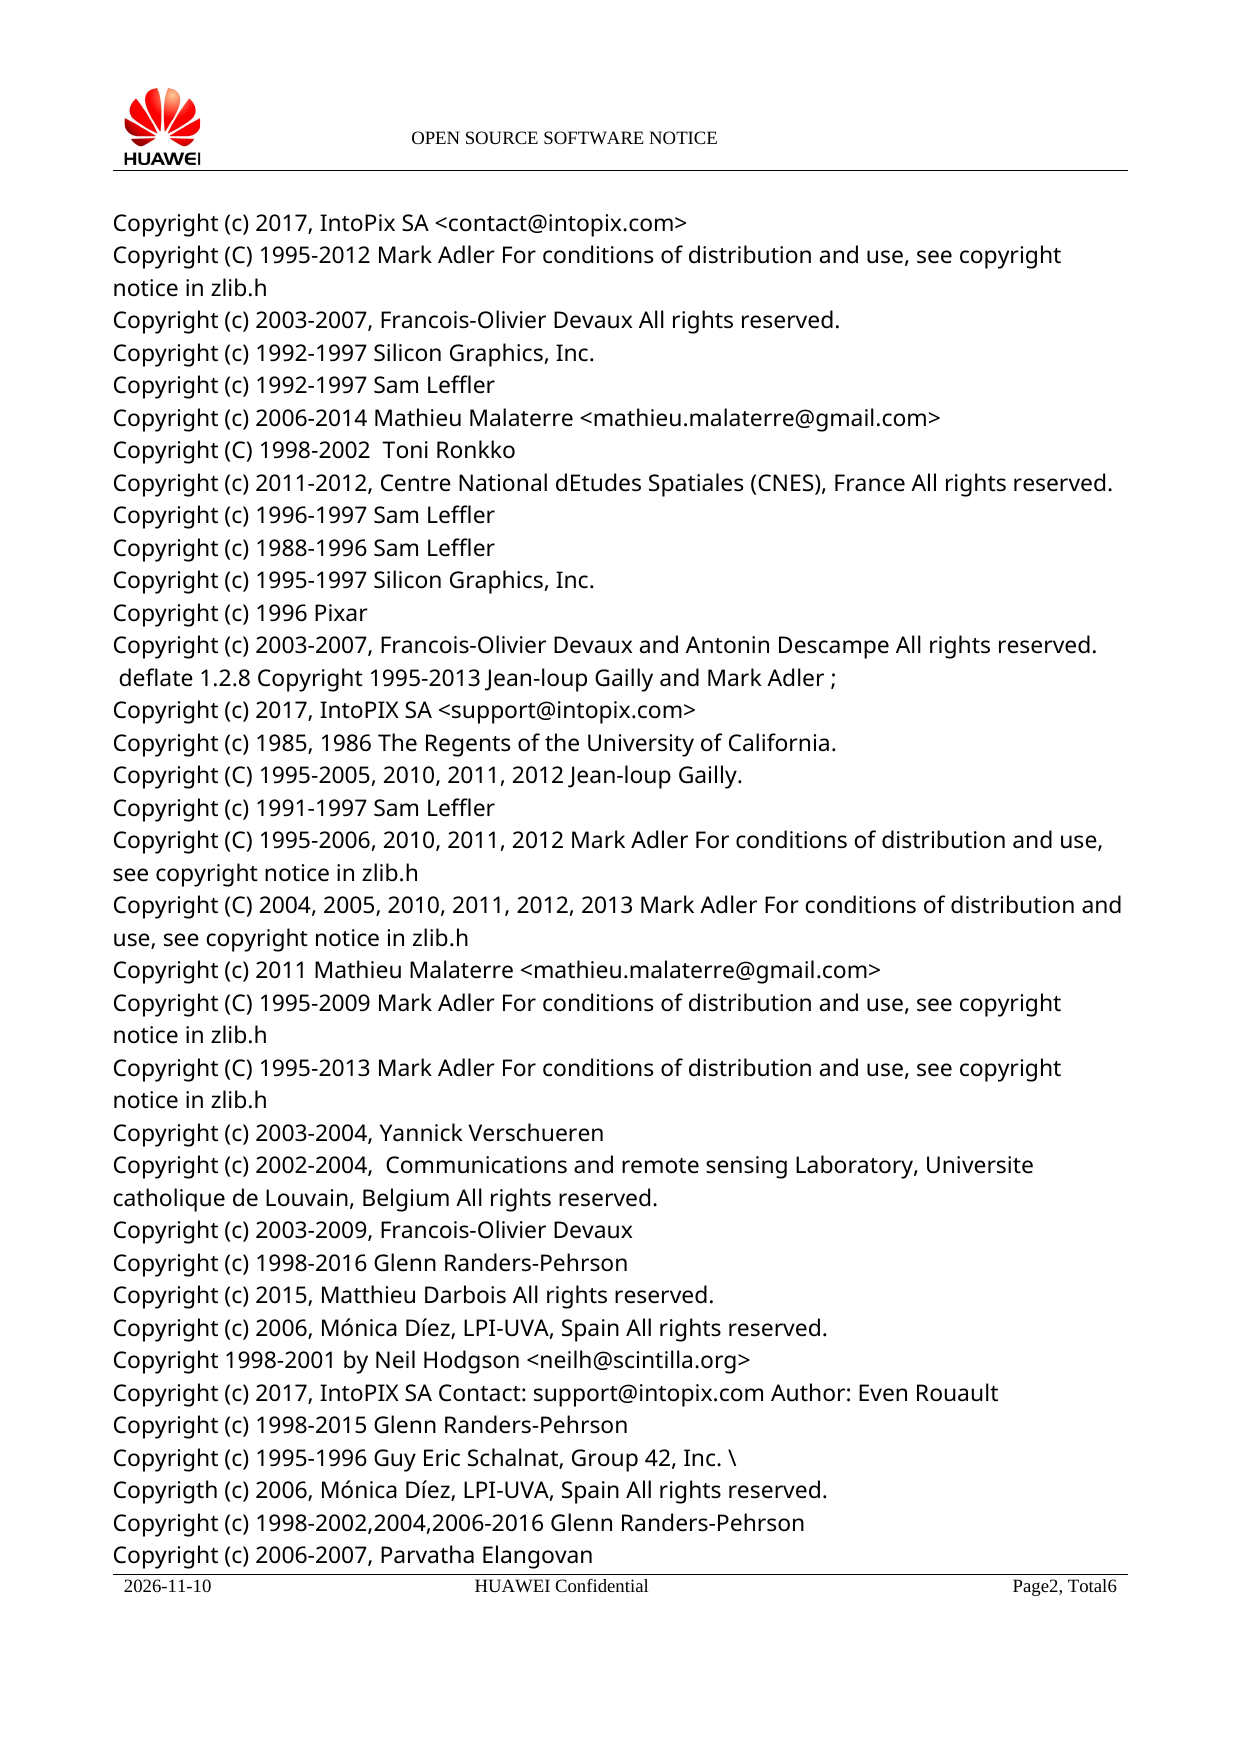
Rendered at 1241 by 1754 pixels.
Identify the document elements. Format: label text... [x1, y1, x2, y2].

picture [124, 88, 201, 165]
